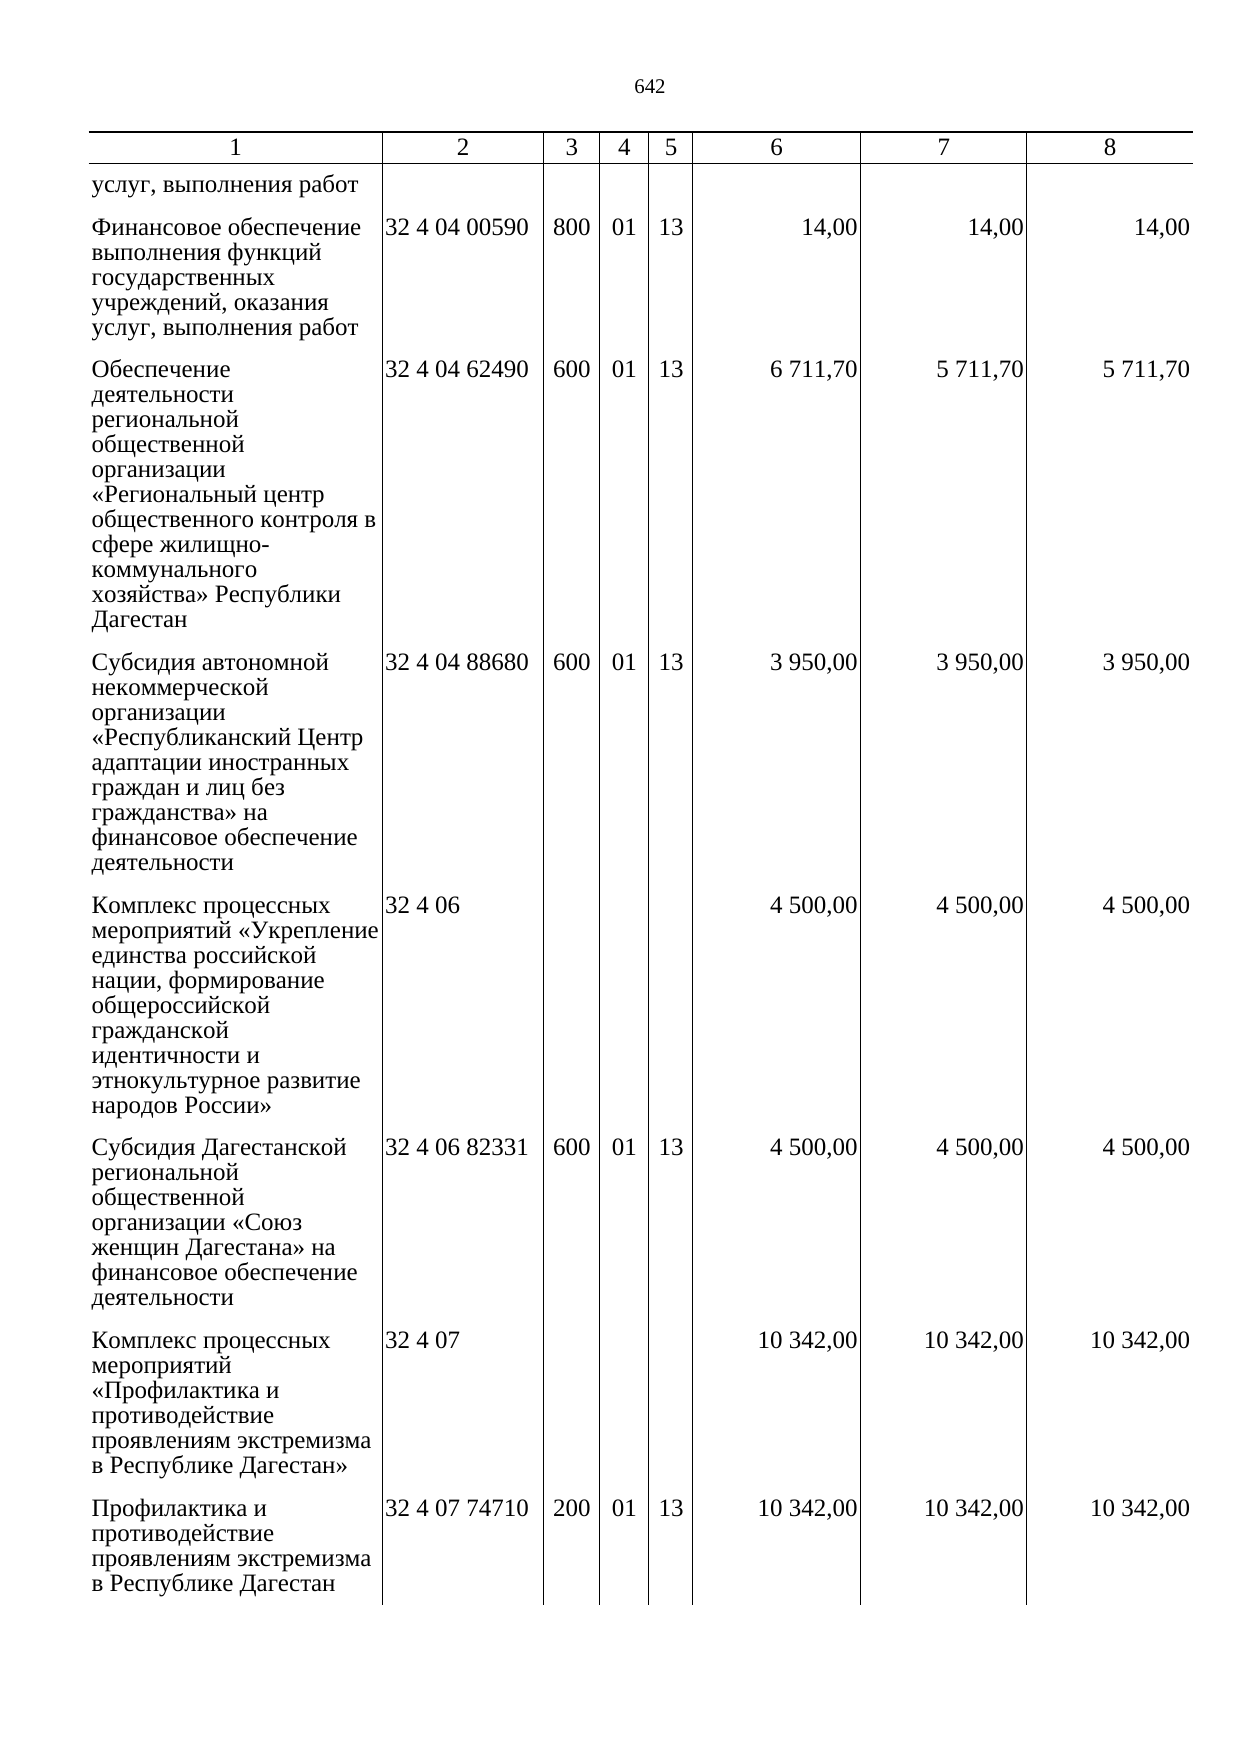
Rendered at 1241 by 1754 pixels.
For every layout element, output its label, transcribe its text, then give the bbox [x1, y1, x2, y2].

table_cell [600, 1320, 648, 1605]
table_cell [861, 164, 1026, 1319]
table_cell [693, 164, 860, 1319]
table_header 7 [861, 133, 1026, 163]
table_header 2 [383, 133, 543, 163]
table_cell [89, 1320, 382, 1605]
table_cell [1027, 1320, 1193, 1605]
table_header 6 [693, 133, 860, 163]
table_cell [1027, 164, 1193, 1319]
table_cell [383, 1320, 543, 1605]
table_header 4 [600, 133, 648, 163]
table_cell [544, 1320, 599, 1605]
table_header 3 [544, 133, 599, 163]
table_header 5 [649, 133, 692, 163]
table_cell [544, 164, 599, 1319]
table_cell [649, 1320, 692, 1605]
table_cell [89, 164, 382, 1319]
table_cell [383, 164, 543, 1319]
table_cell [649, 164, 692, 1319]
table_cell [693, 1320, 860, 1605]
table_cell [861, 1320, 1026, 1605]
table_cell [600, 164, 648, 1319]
table_header 8 [1027, 133, 1193, 163]
table_header 1 [89, 133, 382, 163]
